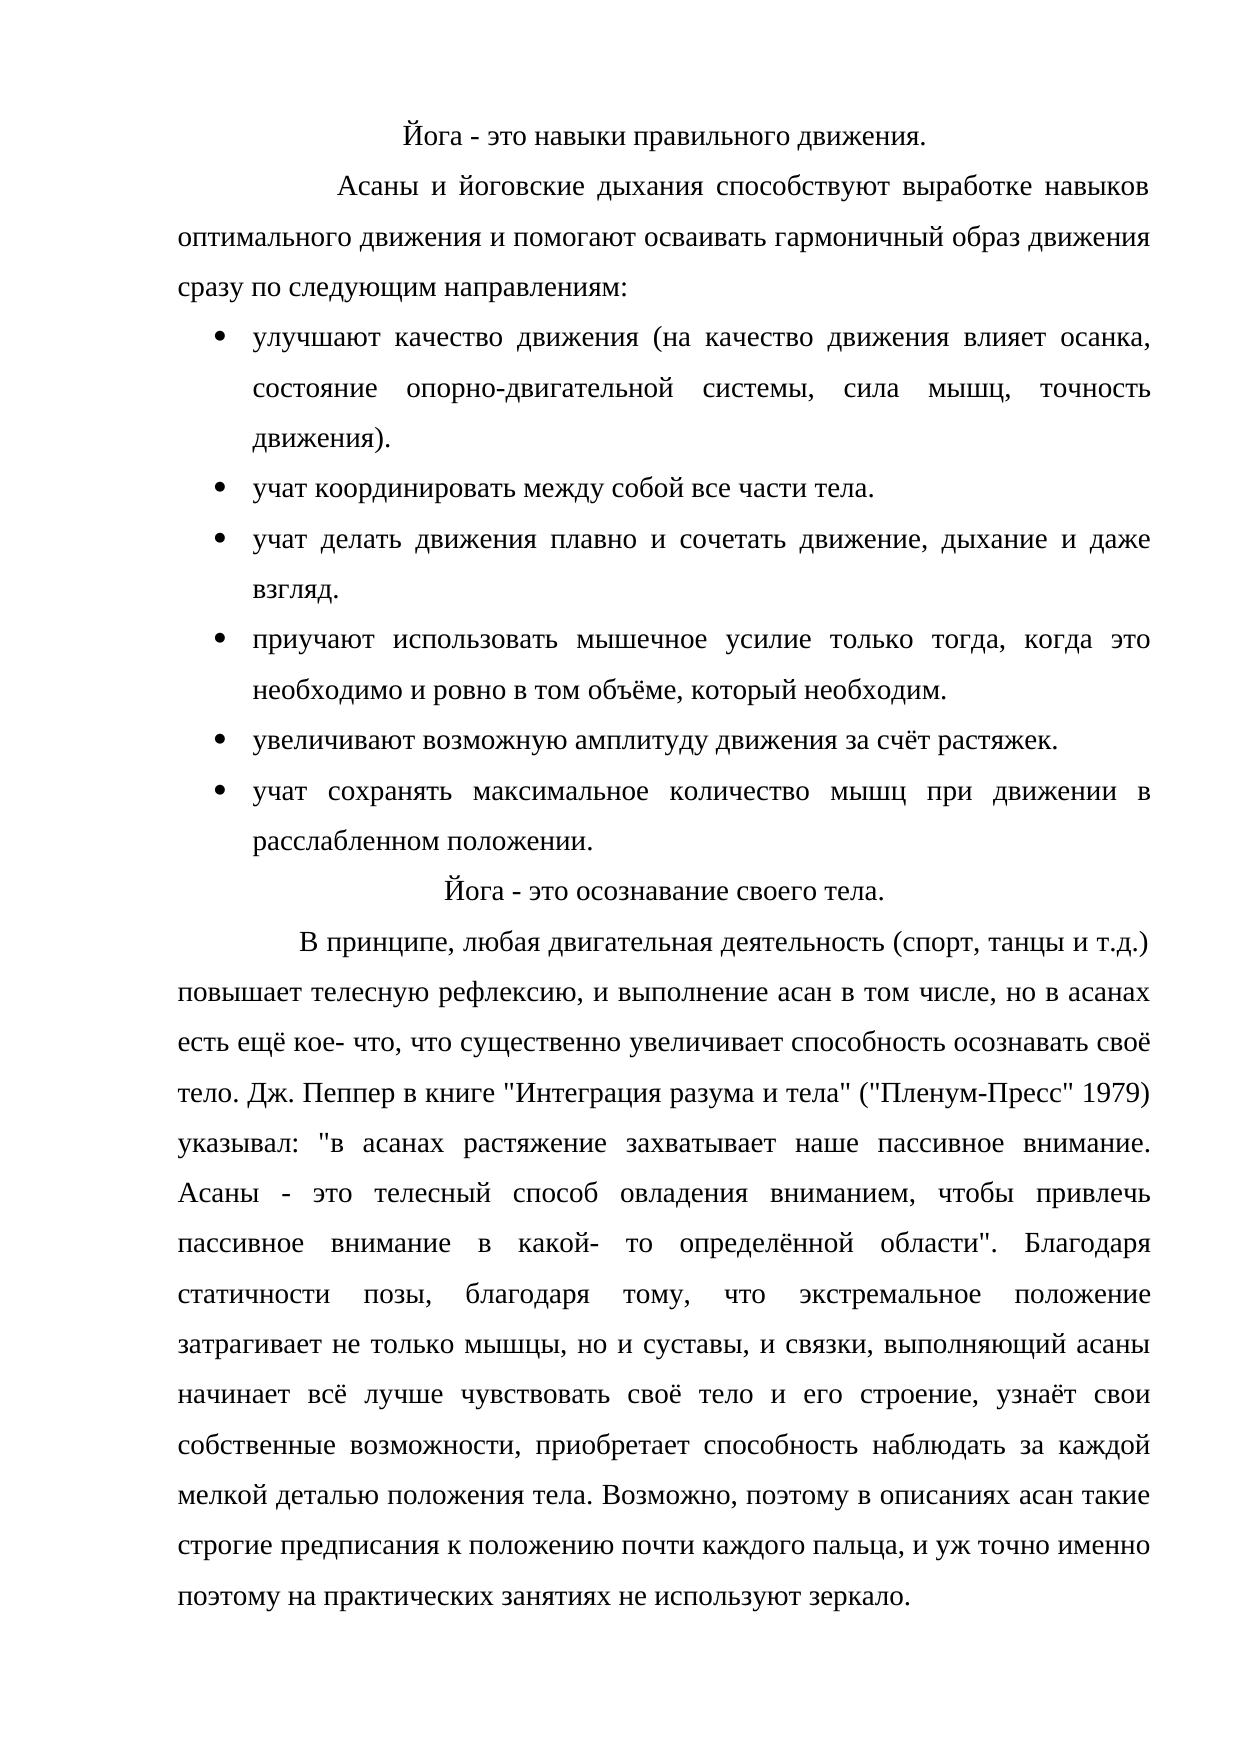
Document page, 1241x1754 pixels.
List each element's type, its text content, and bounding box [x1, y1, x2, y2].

list учат сохранять максимальное количество мышц при движении в расслабленном положении. [215, 773, 1152, 857]
text В принципе, любая двигательная деятельность (спорт, танцы и т.д.) повышает телесную рефлексию, и выполнение асан в том числе, но в асанах есть ещё кое- что, что существенно увеличивает способность осознавать своё тело. Дж. Пеппер в книге "Интеграция разума и тела" ("Пленум-Пресс" 1979) указывал: "в асанах растяжение захватывает наше пассивное внимание. Асаны - это телесный способ овладения вниманием, чтобы привлечь пассивное внимание в какой- то определённой области". Благодаря статичности позы, благодаря тому, что экстремальное положение затрагивает не только мышцы, но и суставы, и связки, выполняющий асаны начинает всё лучше чувствовать своё тело и его строение, узнаёт свои собственные возможности, приобретает способность наблюдать за каждой мелкой деталью положения тела. Возможно, поэтому в описаниях асан такие строгие предписания к положению почти каждого пальца, и уж точно именно поэтому на практических занятиях не используют зеркало. [177, 924, 1152, 1611]
text Йога - это навыки правильного движения. [177, 118, 1152, 152]
list увеличивают возможную амплитуду движения за счёт растяжек. [215, 722, 1152, 756]
list учат координировать между собой все части тела. [215, 470, 1152, 504]
list учат делать движения плавно и сочетать движение, дыхание и даже взгляд. [215, 521, 1152, 605]
list приучают использовать мышечное усилие только тогда, когда это необходимо и ровно в том объёме, который необходим. [215, 622, 1152, 706]
list улучшают качество движения (на качество движения влияет осанка, состояние опорно-двигательной системы, сила мышц, точность движения). [215, 319, 1152, 454]
text Асаны и йоговские дыхания способствуют выработке навыков оптимального движения и помогают осваивать гармоничный образ движения сразу по следующим направлениям: [177, 168, 1152, 303]
text Йога - это осознавание своего тела. [177, 873, 1152, 907]
